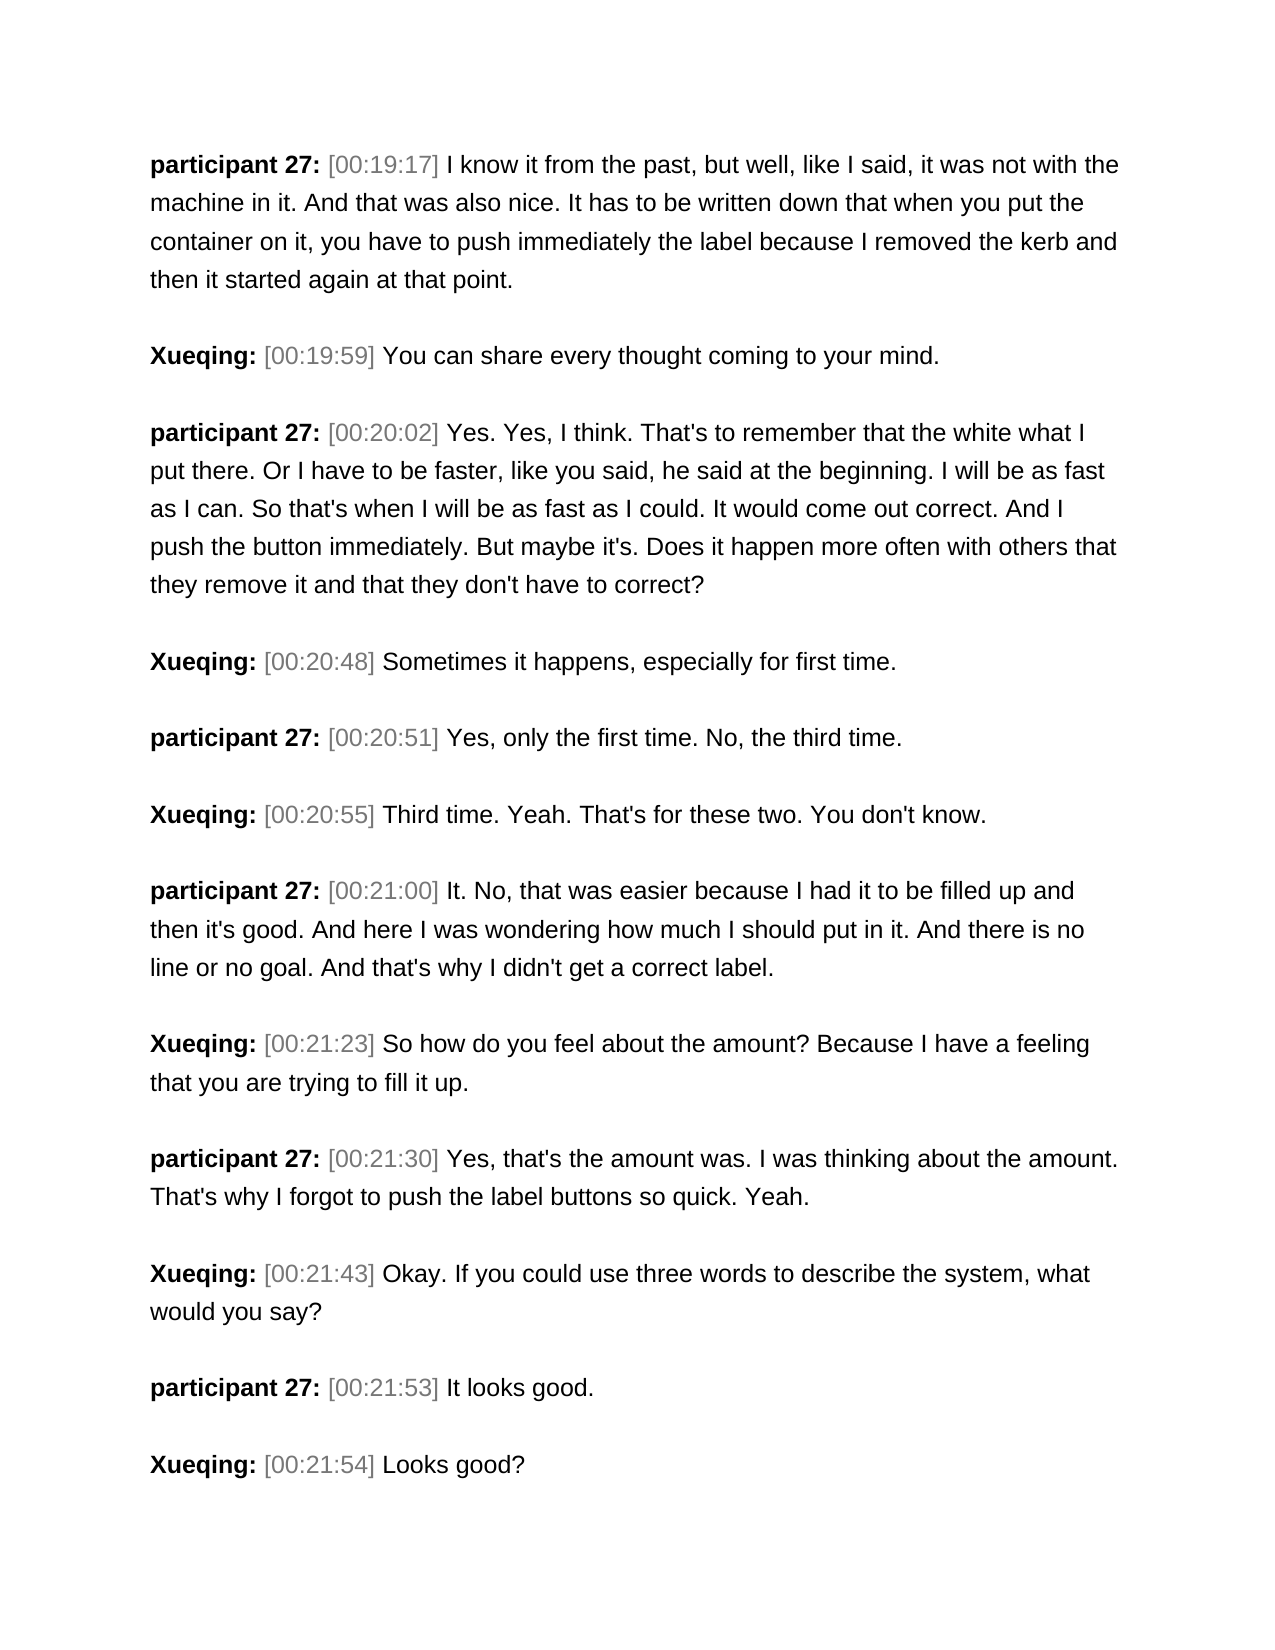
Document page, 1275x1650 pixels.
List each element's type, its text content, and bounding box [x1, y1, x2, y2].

text participant 27: [00:21:00] It. No, that was easier because I had it to be filled up and then it's good. And here I was wondering how much I should put in it. And there is no line or no goal. And that's why I didn't get a correct label. [150, 876, 1125, 982]
text participant 27: [00:21:53] It looks good. [150, 1373, 1125, 1402]
text Xueqing: [00:20:48] Sometimes it happens, especially for first time. [150, 647, 1125, 676]
text participant 27: [00:21:30] Yes, that's the amount was. I was thinking about the amount. That's why I forgot to push the label buttons so quick. Yeah. [150, 1144, 1125, 1211]
text participant 27: [00:20:51] Yes, only the first time. No, the third time. [150, 723, 1125, 752]
text Xueqing: [00:20:55] Third time. Yeah. That's for these two. You don't know. [150, 800, 1125, 829]
text Xueqing: [00:19:59] You can share every thought coming to your mind. [150, 341, 1125, 370]
text participant 27: [00:19:17] I know it from the past, but well, like I said, it was not with the machine in it. And that was also nice. It has to be written down that when you put the container on it, you have to push immediately the label because I removed the kerb and then it started again at that point. [150, 150, 1125, 293]
text participant 27: [00:20:02] Yes. Yes, I think. That's to remember that the white what I put there. Or I have to be faster, like you said, he said at the beginning. I will be as fast as I can. So that's when I will be as fast as I could. It would come out correct. And I push the button immediately. But maybe it's. Does it happen more often with others that they remove it and that they don't have to correct? [150, 418, 1125, 599]
text Xueqing: [00:21:43] Okay. If you could use three words to describe the system, what would you say? [150, 1259, 1125, 1326]
text Xueqing: [00:21:54] Looks good? [150, 1450, 1125, 1478]
text Xueqing: [00:21:23] So how do you feel about the amount? Because I have a feeling that you are trying to fill it up. [150, 1029, 1125, 1096]
